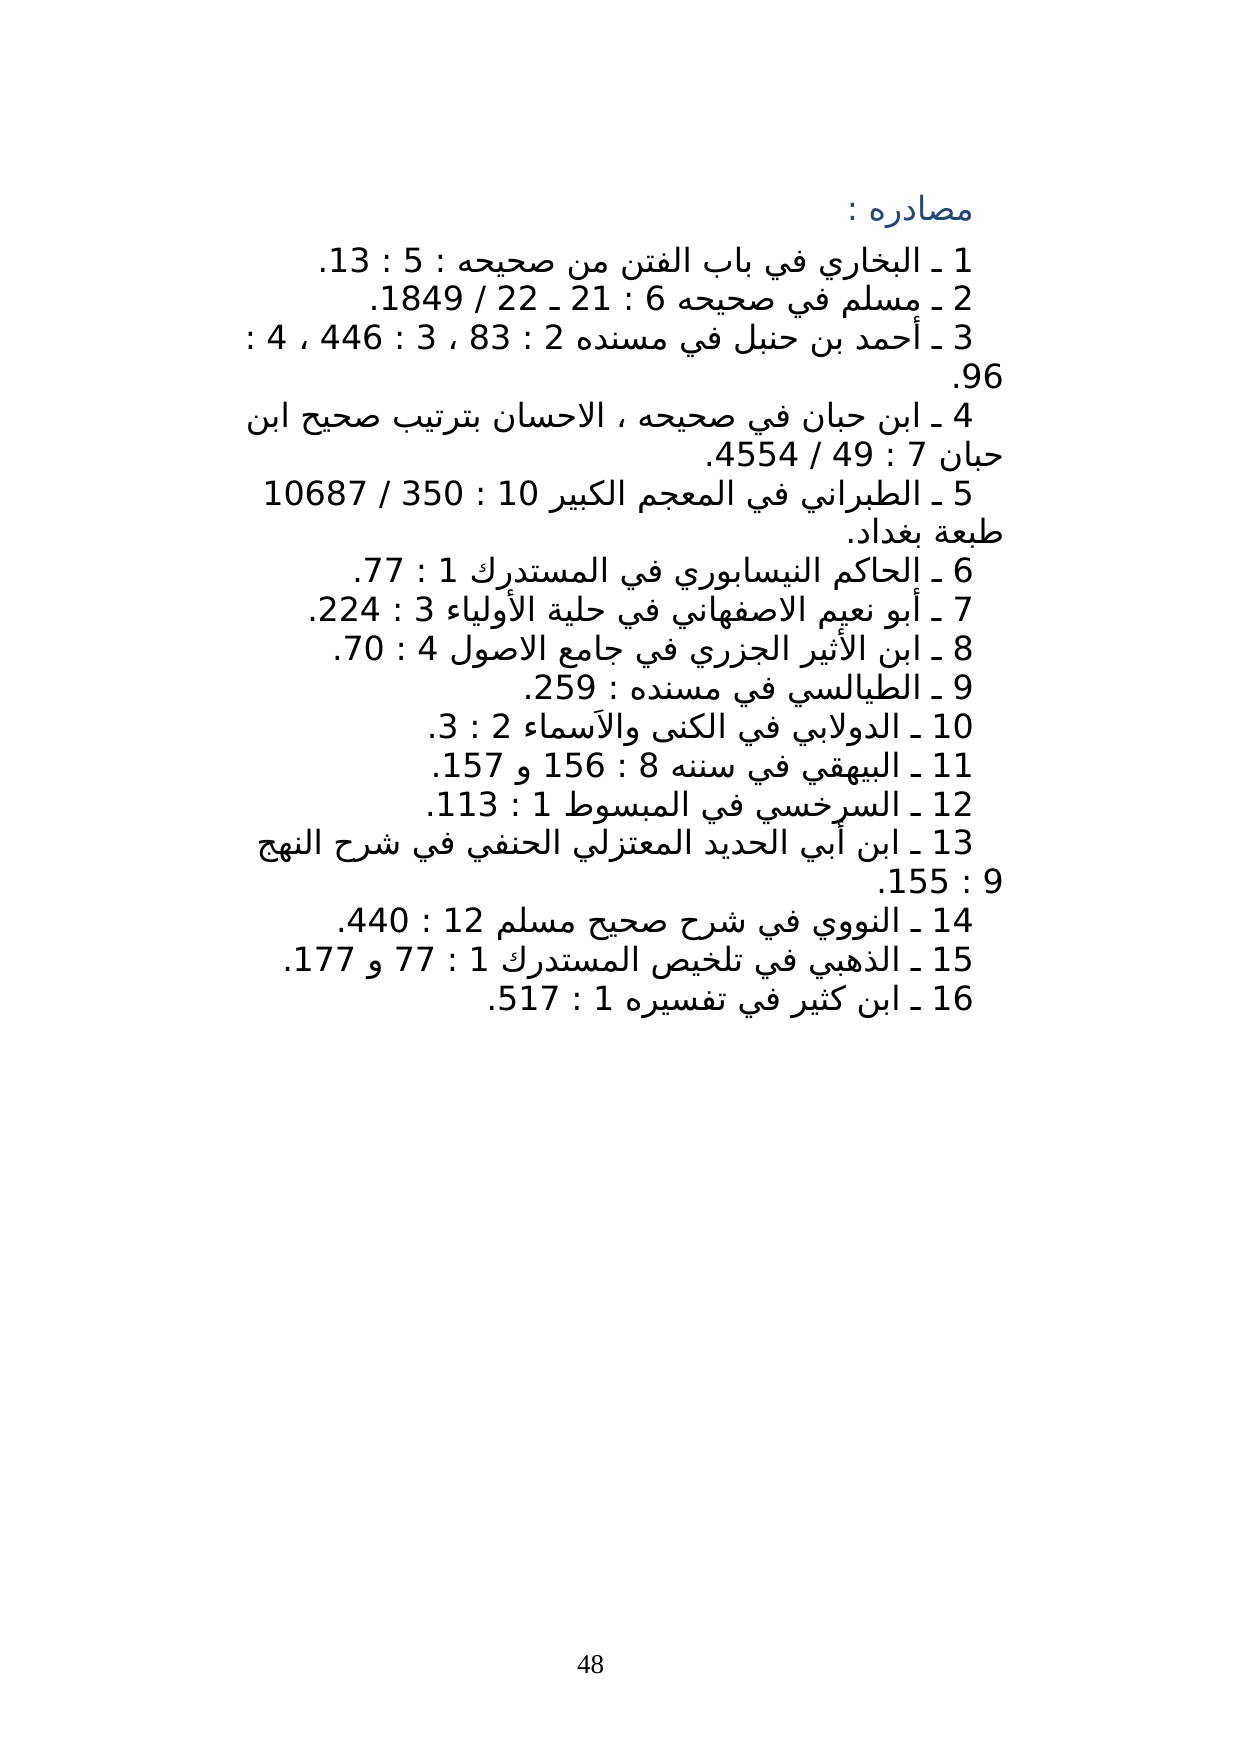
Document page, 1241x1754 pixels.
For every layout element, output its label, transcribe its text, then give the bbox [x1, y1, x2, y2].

text 14 ـ النووي في شرح صحيح مسلم 12 : 440. [236, 902, 1004, 940]
text 9 ـ الطيالسي في مسنده : 259. [236, 668, 1004, 707]
text 12 ـ السرخسي في المبسوط 1 : 113. [236, 785, 1004, 824]
text 13 ـ ابن أبي الحديد المعتزلي الحنفي في شرح النهج 9 : 155. [236, 824, 1004, 902]
text 1 ـ البخاري في باب الفتن من صحيحه : 5 : 13. [236, 241, 1004, 280]
text 16 ـ ابن كثير في تفسيره 1 : 517. [236, 979, 1004, 1018]
text 7 ـ أبو نعيم الاصفهاني في حلية الأولياء 3 : 224. [236, 591, 1004, 629]
text 15 ـ الذهبي في تلخيص المستدرك 1 : 77 و 177. [236, 940, 1004, 979]
subtitle مصادره : [236, 190, 1004, 228]
text 5 ـ الطبراني في المعجم الكبير 10 : 350 / 10687 طبعة بغداد. [236, 474, 1004, 552]
text 6 ـ الحاكم النيسابوري في المستدرك 1 : 77. [236, 552, 1004, 591]
text 4 ـ ابن حبان في صحيحه ، الاحسان بترتيب صحيح ابن حبان 7 : 49 / 4554. [236, 396, 1004, 474]
text 8 ـ ابن الأثير الجزري في جامع الاصول 4 : 70. [236, 629, 1004, 668]
text 3 ـ أحمد بن حنبل في مسنده 2 : 83 ، 3 : 446 ، 4 : 96. [236, 319, 1004, 396]
text 11 ـ البيهقي في سننه 8 : 156 و 157. [236, 746, 1004, 785]
text 2 ـ مسلم في صحيحه 6 : 21 ـ 22 / 1849. [236, 280, 1004, 319]
text 10 ـ الدولابي في الكنى والاَسماء 2 : 3. [236, 707, 1004, 746]
